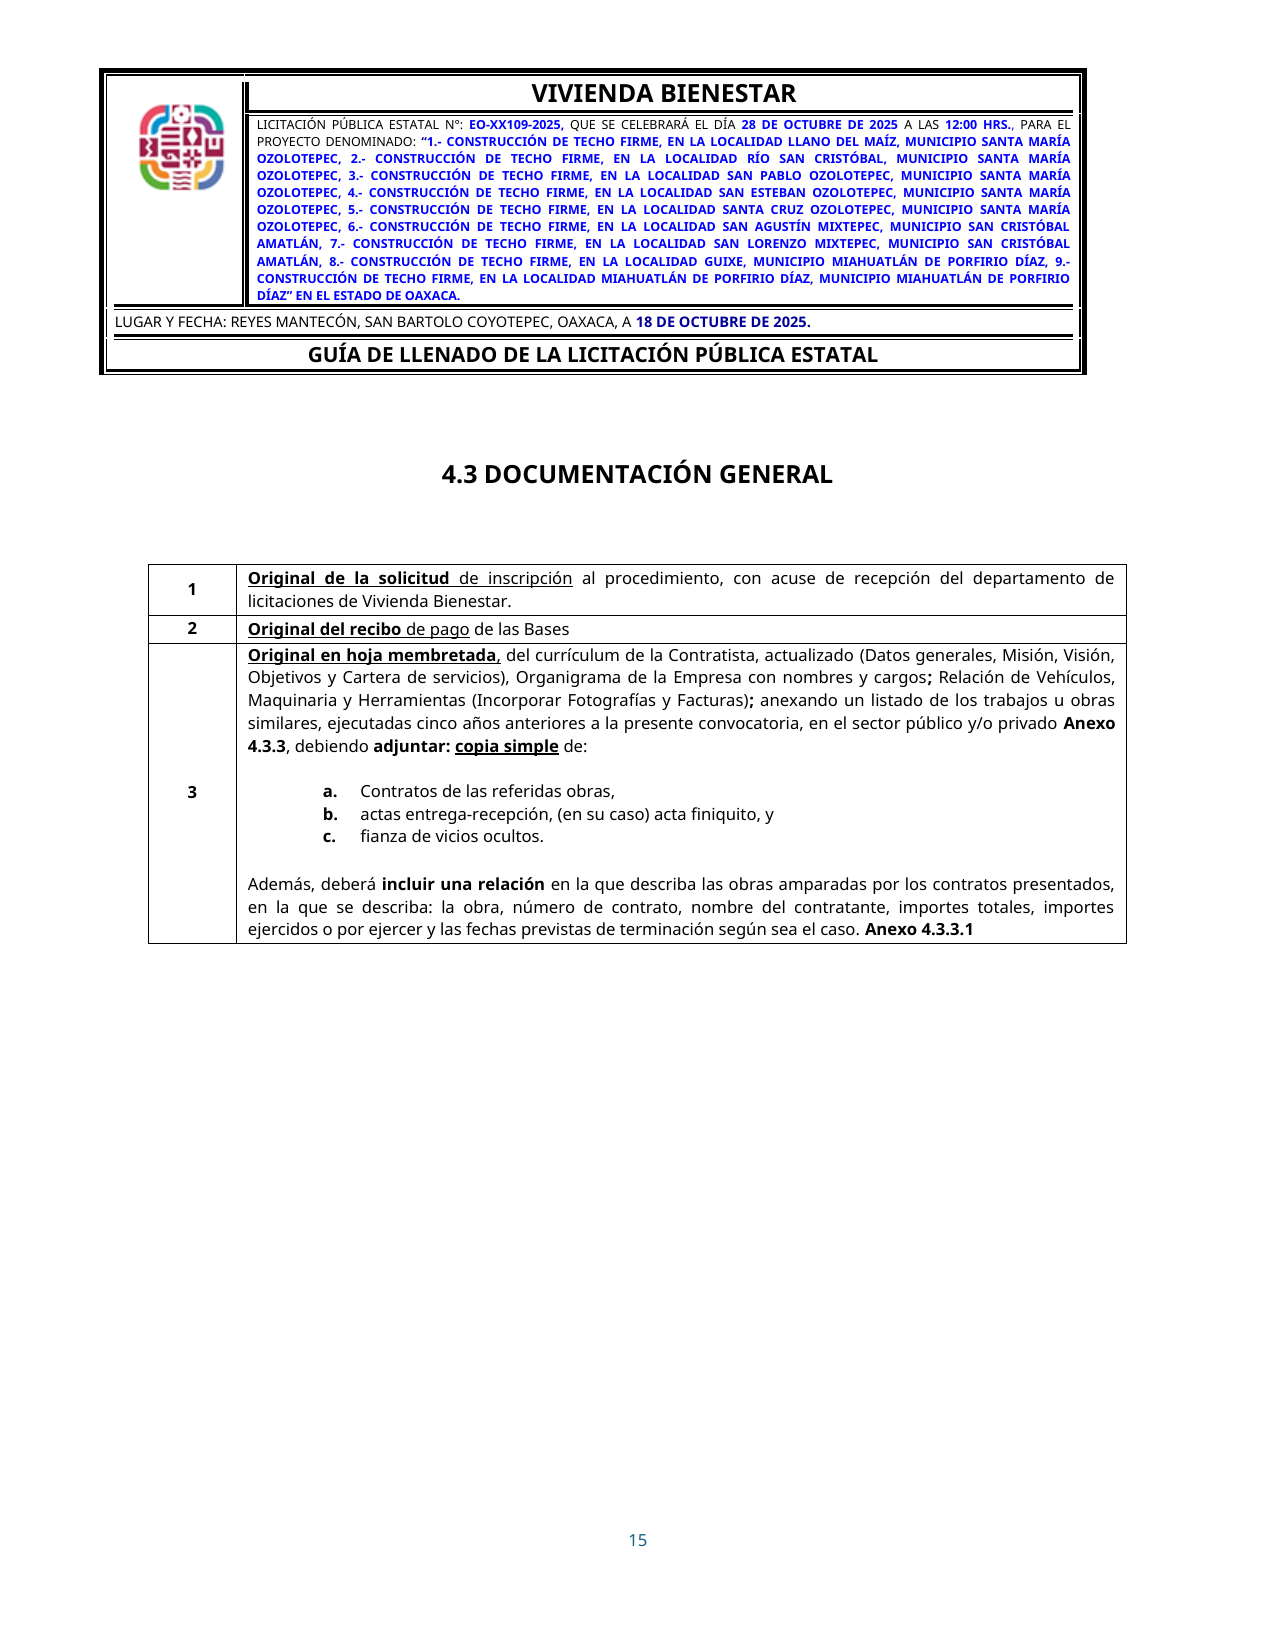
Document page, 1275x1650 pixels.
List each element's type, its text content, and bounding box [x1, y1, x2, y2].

picture [128, 97, 235, 196]
table_cell Original del recibo de pago de las Bases [237, 616, 1126, 642]
table_cell Original en hoja membretada, del currículum de la Contratista, actualizado (Datos generales, Misión, Visión, Objetivos y Cartera de servicios), Organigrama de la Empresa con nombres y cargos; Relación de Vehículos, Maquinaria y Herramientas (Incorporar Fotografías y Facturas); anexando un listado de los trabajos u obras similares, ejecutadas cinco años anteriores a la presente convocatoria, en el sector público y/o privado Anexo 4.3.3, debiendo adjuntar: copia simple de: Contratos de las referidas obras, actas entrega-recepción, (en su caso) acta finiquito, y fianza de vicios ocultos. Además, deberá incluir una relación en la que describa las obras amparadas por los contratos presentados, en la que se describa: la obra, número de contrato, nombre del contratante, importes totales, importes ejercidos o por ejercer y las fechas previstas de terminación según sea el caso. Anexo 4.3.3.1 [237, 644, 1126, 943]
text 4.3 DOCUMENTACIÓN GENERAL [148, 457, 1127, 491]
table_cell 2 [149, 616, 236, 642]
table_header 1 [149, 565, 236, 614]
table_cell 3 [149, 644, 236, 943]
table_header Original de la solicitud de inscripción al procedimiento, con acuse de recepción del departamento de licitaciones de Vivienda Bienestar. [237, 565, 1126, 614]
